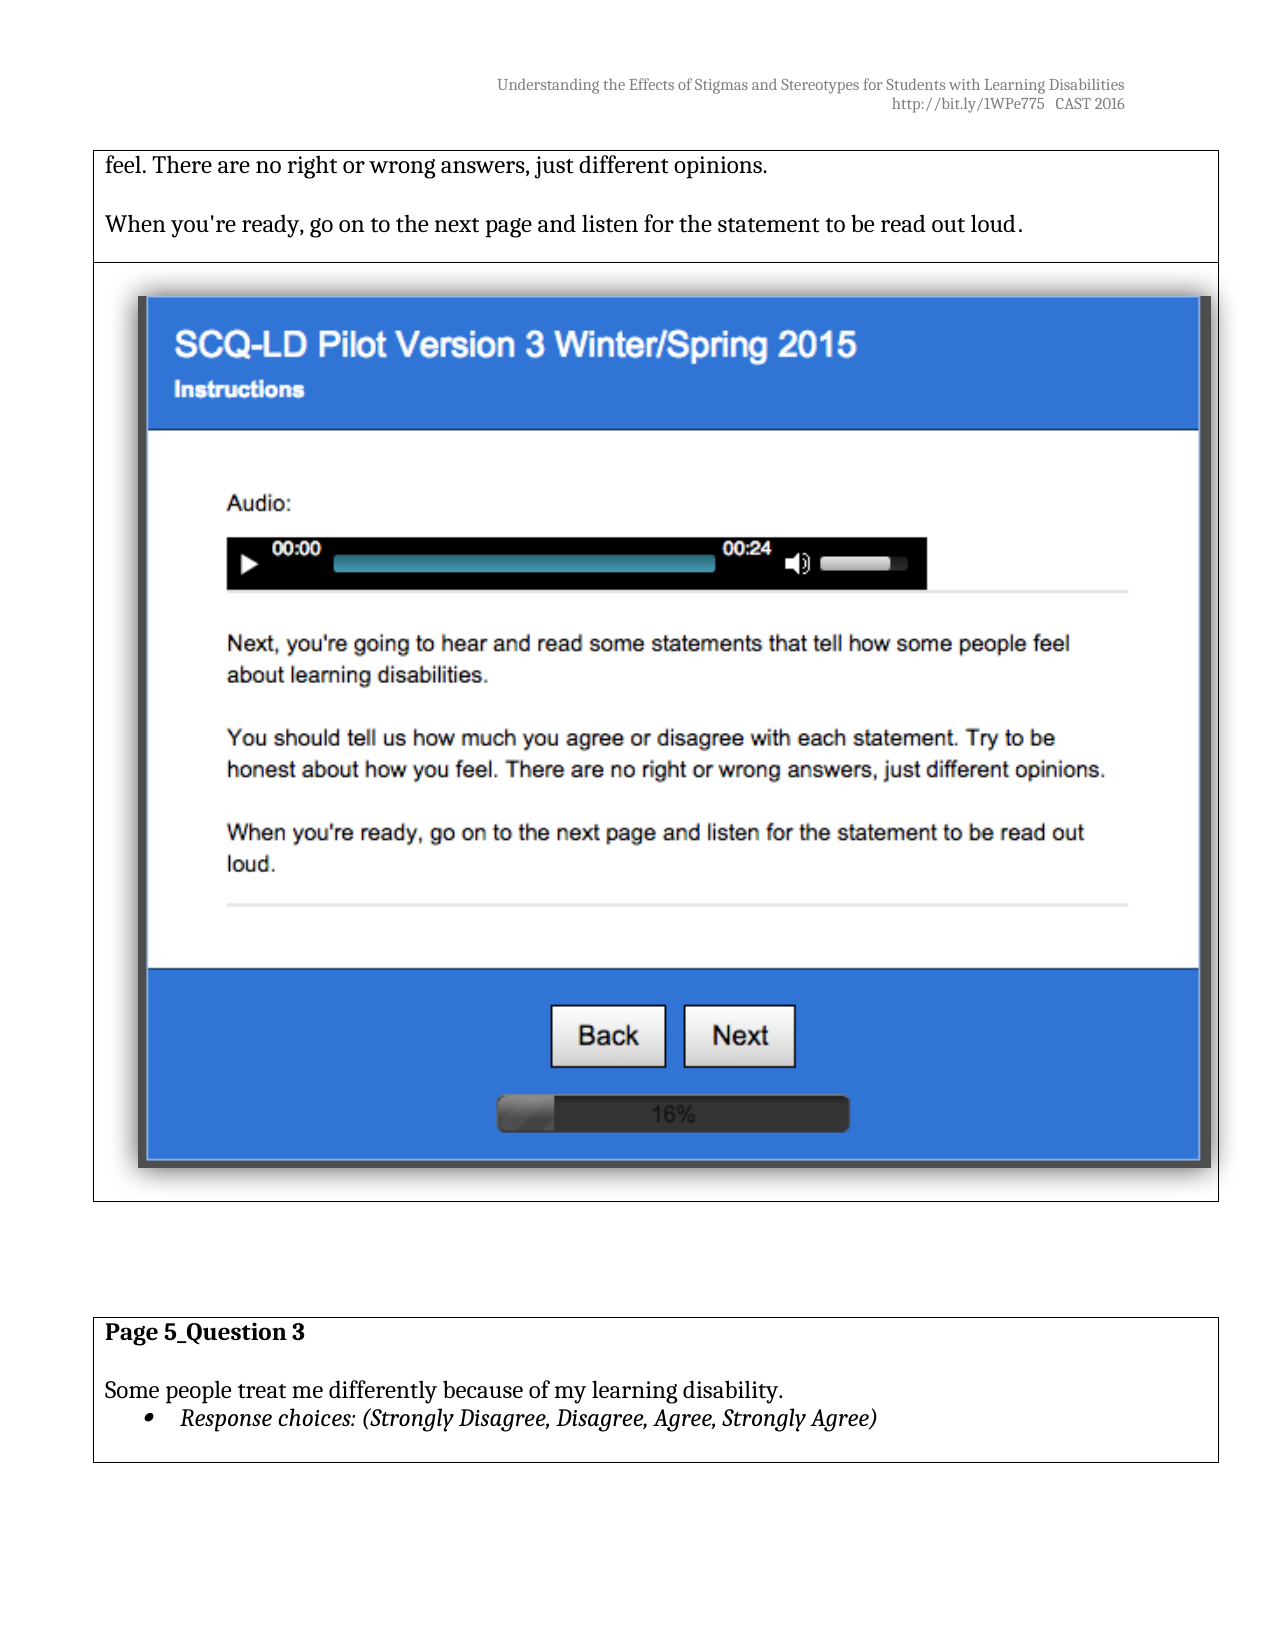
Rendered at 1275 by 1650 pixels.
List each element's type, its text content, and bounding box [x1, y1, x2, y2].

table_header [94, 151, 1218, 262]
picture [138, 296, 1211, 1168]
table_header Page 5_Question 3 Some people treat me differently because of my learning disability. Response choices: (Strongly Disagree, Disagree, Agree, Strongly Agree) [94, 1318, 1218, 1462]
table_cell [94, 263, 1218, 1201]
